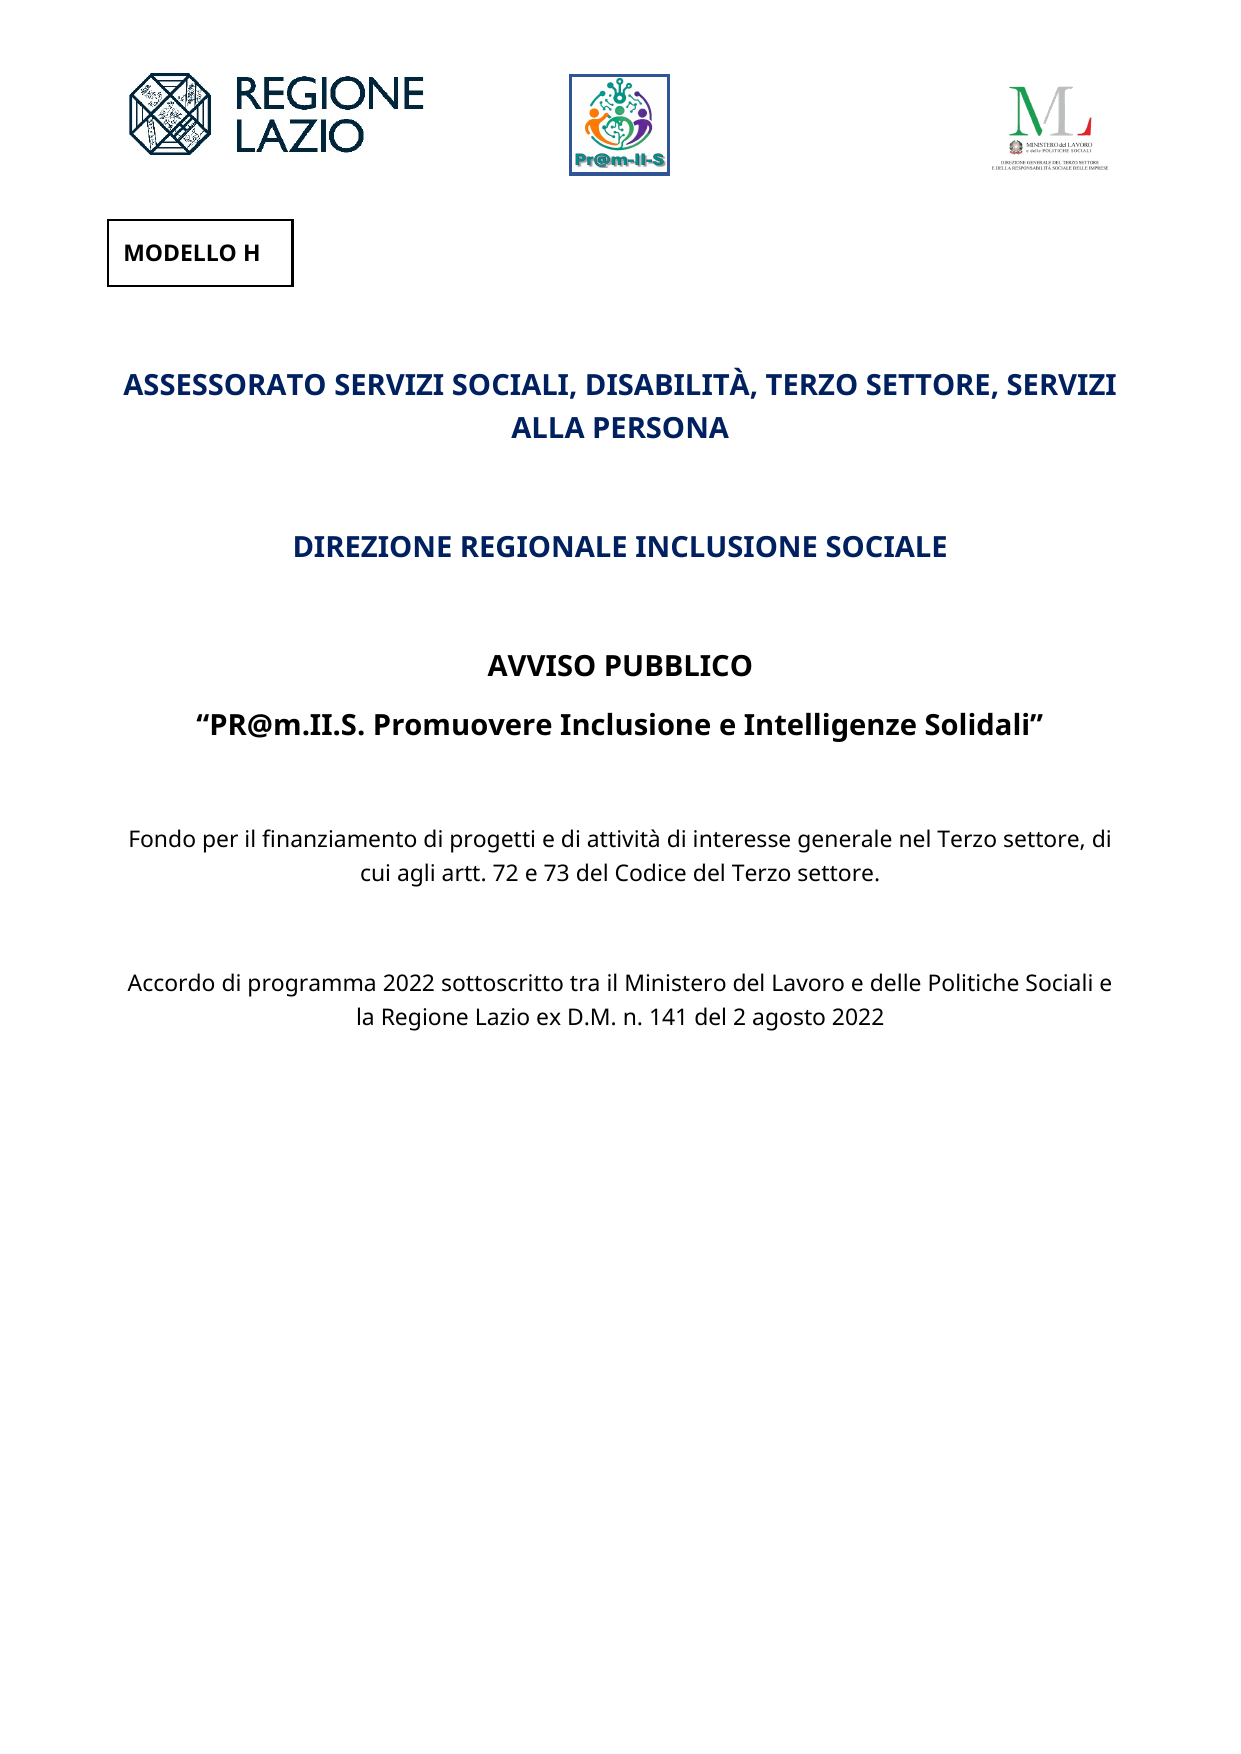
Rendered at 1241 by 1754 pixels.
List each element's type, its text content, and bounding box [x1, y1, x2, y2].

picture [129, 73, 424, 155]
text ASSESSORATO SERVIZI SOCIALI, DISABILITÀ, TERZO SETTORE, SERVIZI ALLA PERSONA [118, 364, 1122, 447]
text “PR@m.II.S. Promuovere Inclusione e Intelligenze Solidali” [118, 704, 1122, 744]
text DIREZIONE REGIONALE INCLUSIONE SOCIALE [118, 526, 1122, 566]
picture [981, 78, 1116, 189]
text Fondo per il finanziamento di progetti e di attività di interesse generale nel Terzo settore, di cui agli artt. 72 e 73 del Codice del Terzo settore. [118, 823, 1122, 888]
picture [572, 77, 667, 172]
text Accordo di programma 2022 sottoscritto tra il Ministero del Lavoro e delle Politiche Sociali e la Regione Lazio ex D.M. n. 141 del 2 agosto 2022 [118, 967, 1122, 1032]
text AVVISO PUBBLICO [118, 645, 1122, 684]
